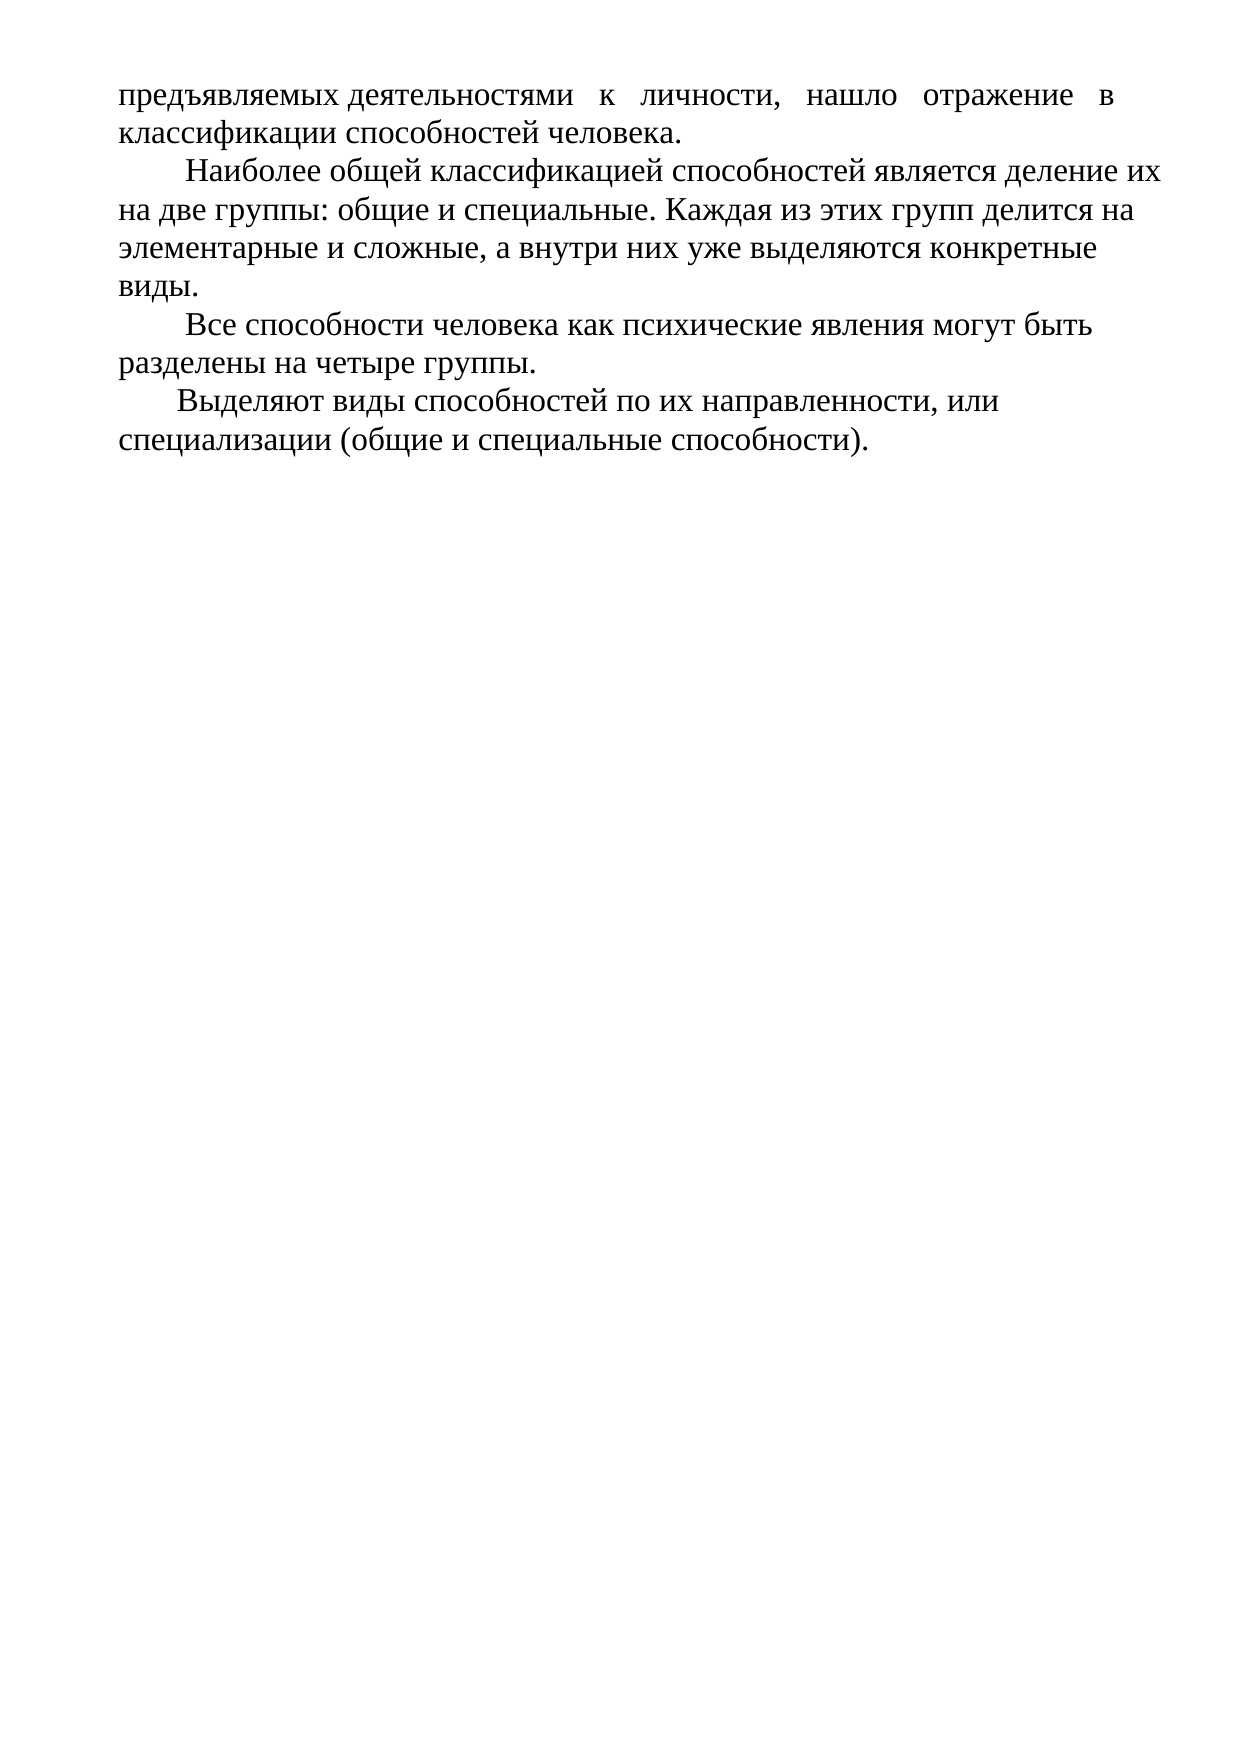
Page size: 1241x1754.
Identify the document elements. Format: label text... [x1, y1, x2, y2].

text Все способности человека как психические явления могут быть разделены на четыре группы. [118, 304, 1169, 381]
text Выделяют виды способностей по их направленности, или специализации (общие и специальные способности). [118, 381, 1169, 457]
text Наиболее общей классификацией способностей является деление их на две группы: общие и специальные. Каждая из этих групп делится на элементарные и сложные, а внутри них уже выделяются конкретные виды. [118, 151, 1169, 304]
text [118, 74, 1169, 151]
